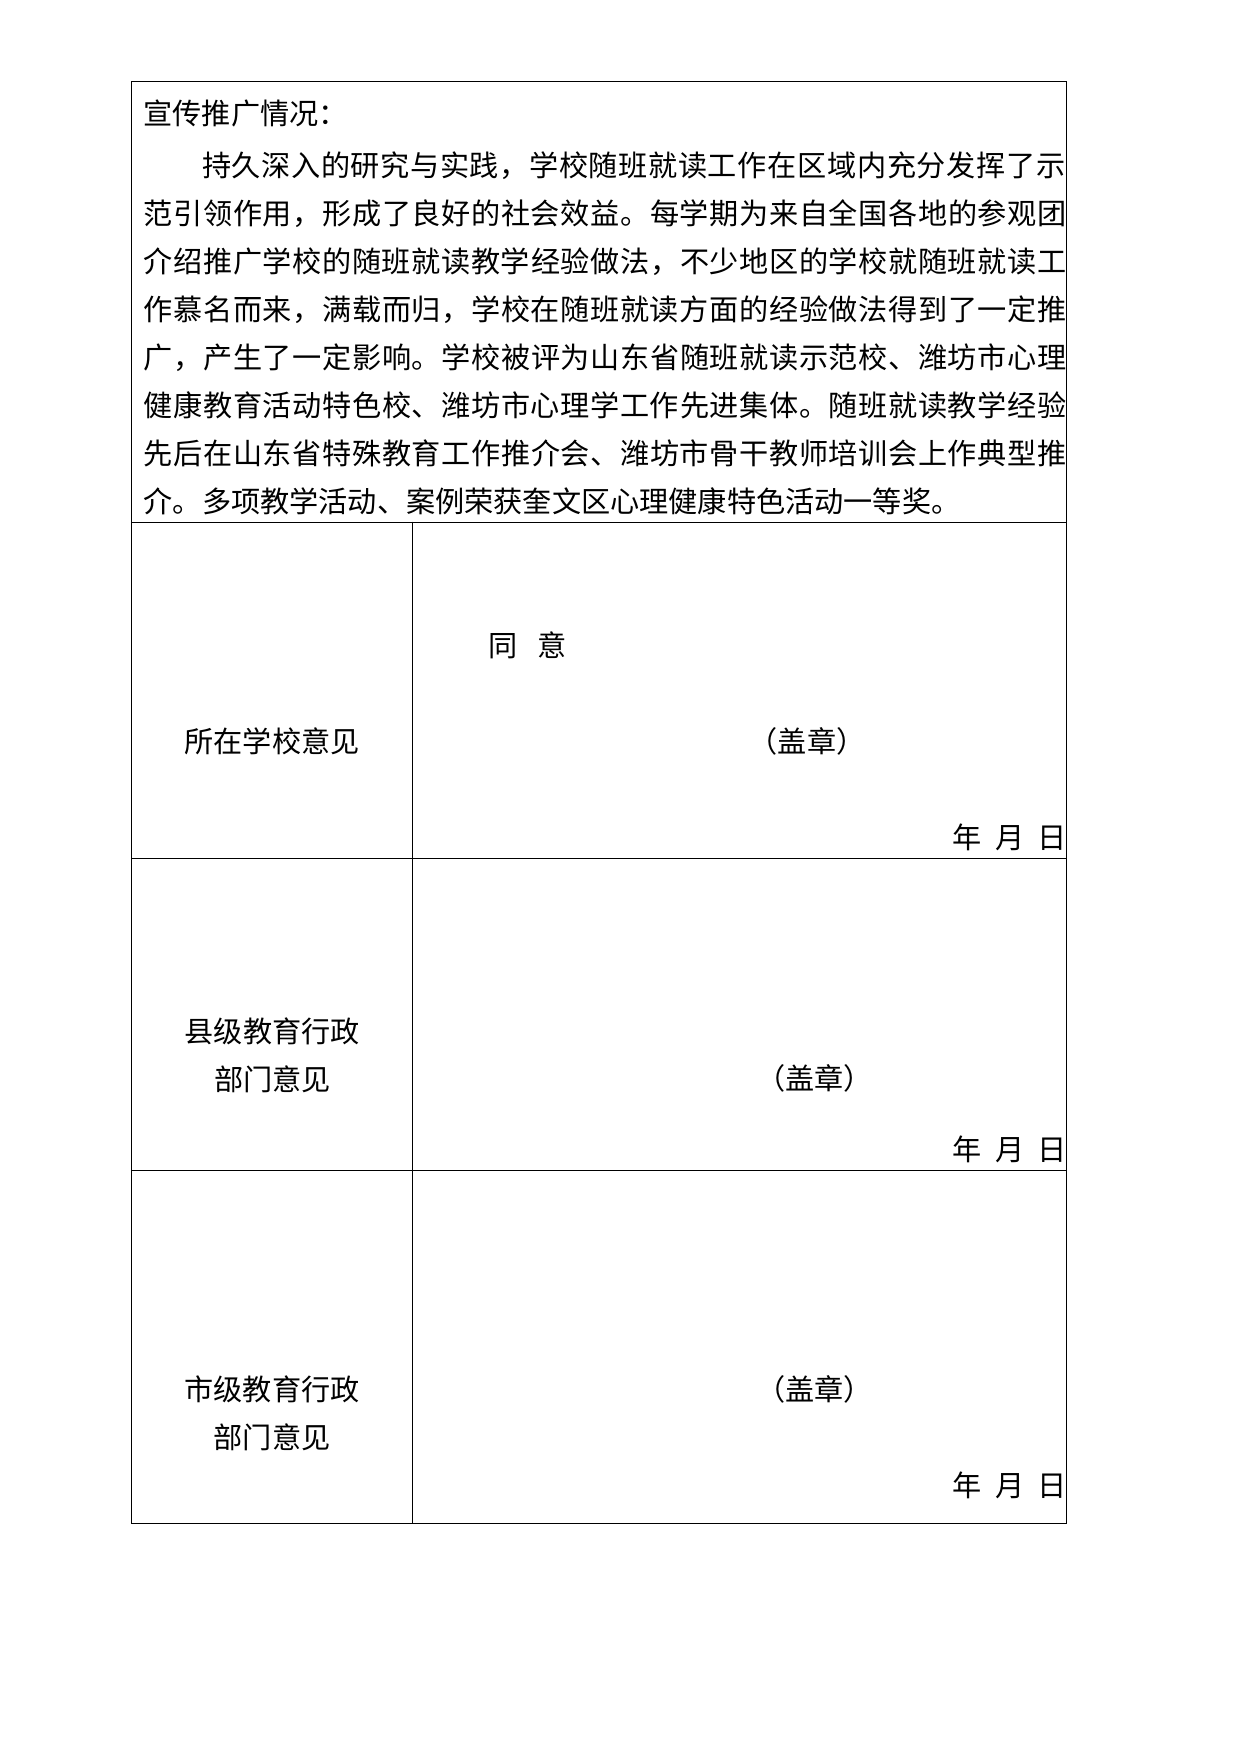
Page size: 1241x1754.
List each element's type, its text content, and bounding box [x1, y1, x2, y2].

table_cell 市级教育行政 部门意见 [132, 1171, 412, 1523]
table_header 宣传推广情况： 持久深入的研究与实践，学校随班就读工作在区域内充分发挥了示范引领作用，形成了良好的社会效益。每学期为来自全国各地的参观团介绍推广学校的随班就读教学经验做法，不少地区的学校就随班就读工作慕名而来，满载而归，学校在随班就读方面的经验做法得到了一定推广，产生了一定影响。学校被评为山东省随班就读示范校、潍坊市心理健康教育活动特色校、潍坊市心理学工作先进集体。随班就读教学经验先后在山东省特殊教育工作推介会、潍坊市骨干教师培训会上作典型推介。多项教学活动、案例荣获奎文区心理健康特色活动一等奖。 [132, 82, 1066, 522]
table_cell （盖章） 年 月 日 [413, 859, 1066, 1170]
table_cell （盖章） 年 月 日 [413, 1171, 1066, 1523]
table_cell 同 意 （盖章） 年 月 日 [413, 523, 1066, 858]
table_cell 县级教育行政部门意见 [132, 859, 412, 1170]
table_cell 所在学校意见 [132, 523, 412, 858]
